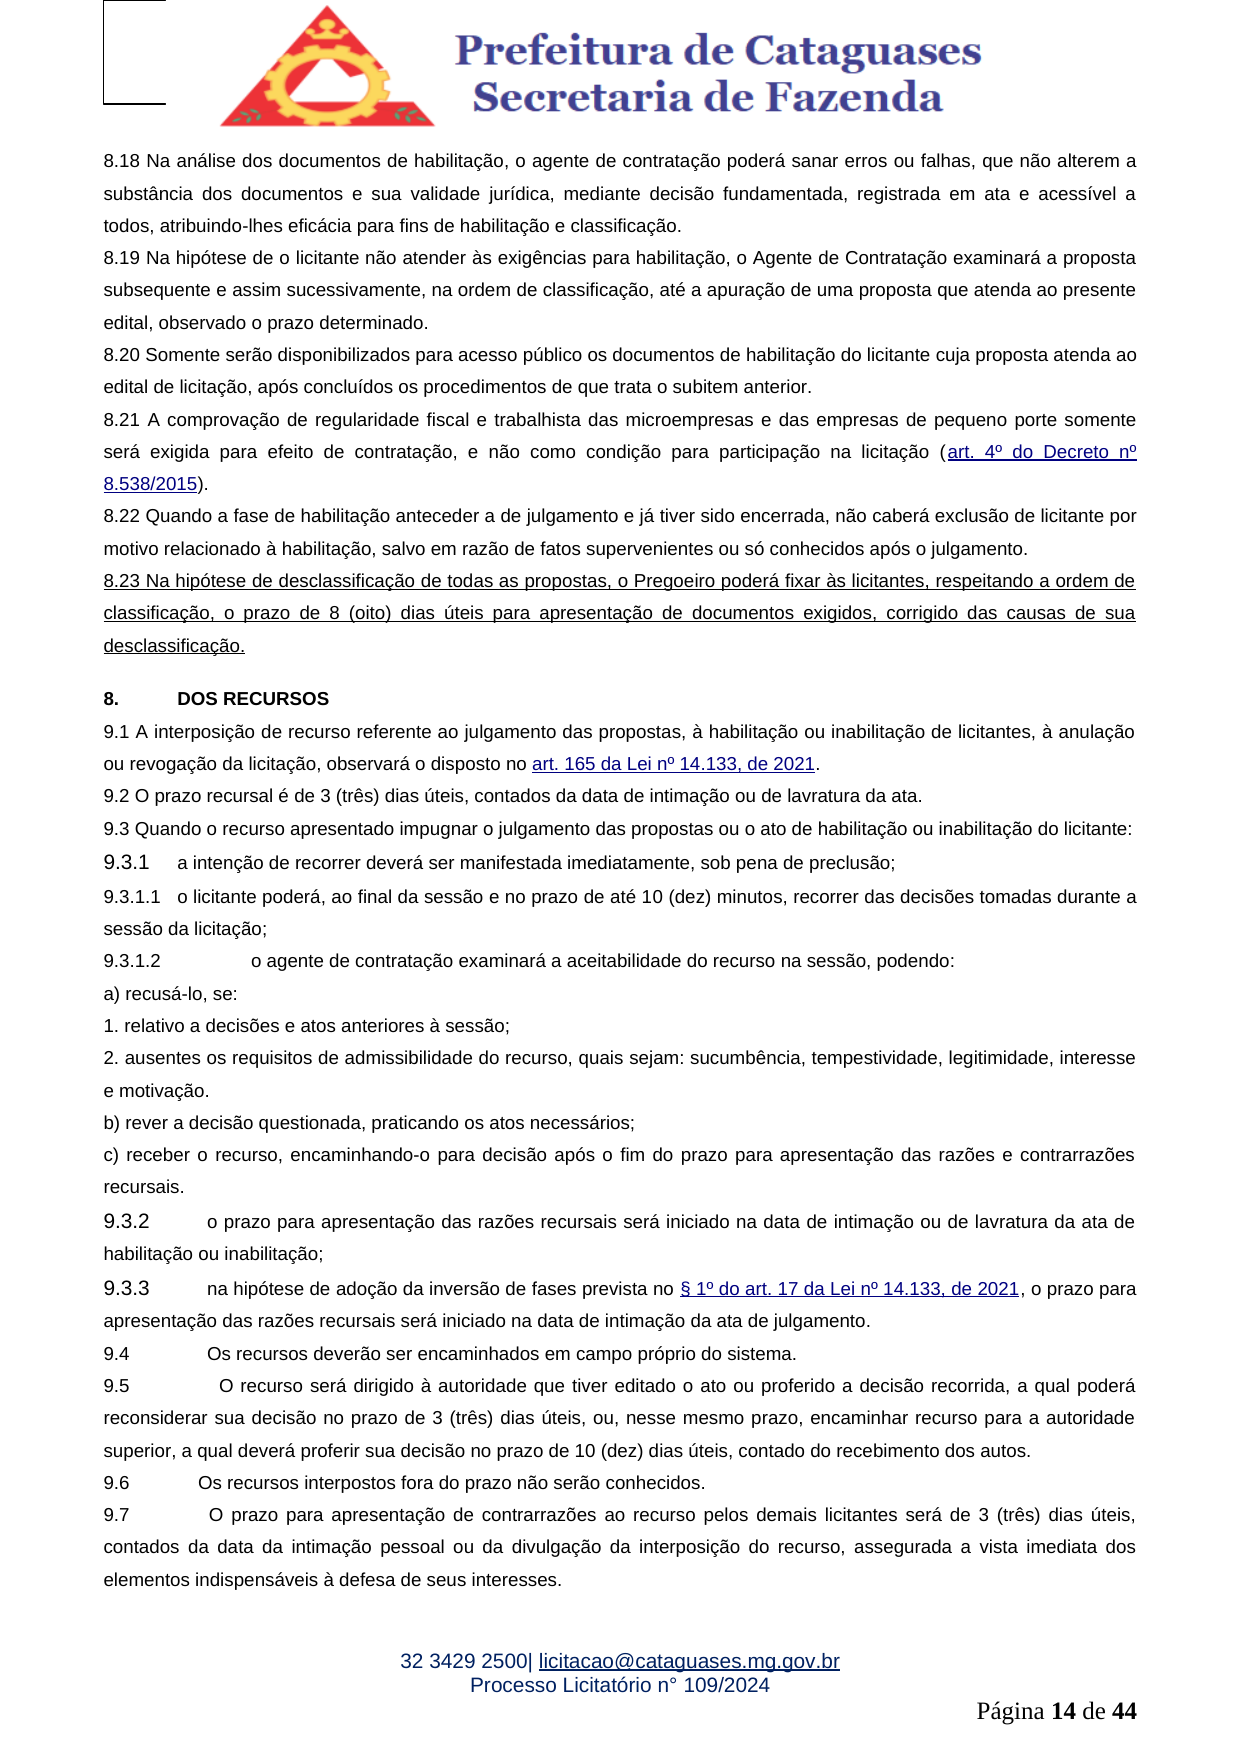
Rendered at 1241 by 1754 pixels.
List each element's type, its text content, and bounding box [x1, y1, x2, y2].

list O prazo para apresentação de contrarrazões ao recurso pelos demais licitantes será de 3 (três) dias úteis, contados da data da intimação pessoal ou da divulgação da interposição do recurso, assegurada a vista imediata dos elementos indispensáveis à defesa de seus interesses. [103, 1504, 1137, 1590]
list 8.20 Somente serão disponibilizados para acesso público os documentos de habilitação do licitante cuja proposta atenda ao edital de licitação, após concluídos os procedimentos de que trata o subitem anterior. [103, 344, 1137, 398]
list o licitante poderá, ao final da sessão e no prazo de até 10 (dez) minutos, recorrer das decisões tomadas durante a sessão da licitação; [103, 886, 1137, 939]
list 8.18 Na análise dos documentos de habilitação, o agente de contratação poderá sanar erros ou falhas, que não alterem a substância dos documentos e sua validade jurídica, mediante decisão fundamentada, registrada em ata e acessível a todos, atribuindo-lhes eﬁcácia para fins de habilitação e classificação. [103, 150, 1137, 236]
text 9.1 A interposição de recurso referente ao julgamento das propostas, à habilitação ou inabilitação de licitantes, à anulação ou revogação da licitação, observará o disposto no art. 165 da Lei nº 14.133, de 2021. [103, 721, 1137, 774]
text a) recusá-lo, se: [103, 982, 1137, 1004]
list O recurso será dirigido à autoridade que tiver editado o ato ou proferido a decisão recorrida, a qual poderá reconsiderar sua decisão no prazo de 3 (três) dias úteis, ou, nesse mesmo prazo, encaminhar recurso para a autoridade superior, a qual deverá proferir sua decisão no prazo de 10 (dez) dias úteis, contado do recebimento dos autos. [103, 1375, 1137, 1461]
list o agente de contratação examinará a aceitabilidade do recurso na sessão, podendo: [103, 950, 1137, 972]
picture [165, 0, 1075, 148]
text 9.2 O prazo recursal é de 3 (três) dias úteis, contados da data de intimação ou de lavratura da ata. [103, 785, 1137, 807]
list 8.22 Quando a fase de habilitação anteceder a de julgamento e já tiver sido encerrada, não caberá exclusão de licitante por motivo relacionado à habilitação, salvo em razão de fatos supervenientes ou só conhecidos após o julgamento. [103, 505, 1137, 559]
list DOS RECURSOS [103, 688, 1137, 710]
text b) rever a decisão questionada, praticando os atos necessários; [103, 1112, 1137, 1133]
text 1. relativo a decisões e atos anteriores à sessão; [103, 1015, 1137, 1036]
text 9.3 Quando o recurso apresentado impugnar o julgamento das propostas ou o ato de habilitação ou inabilitação do licitante: [103, 817, 1137, 839]
list 8.19 Na hipótese de o licitante não atender às exigências para habilitação, o Agente de Contratação examinará a proposta subsequente e assim sucessivamente, na ordem de classificação, até a apuração de uma proposta que atenda ao presente edital, observado o prazo determinado. [103, 247, 1137, 333]
list 8.23 Na hipótese de desclassificação de todas as propostas, o Pregoeiro poderá fixar às licitantes, respeitando a ordem de classificação, o prazo de 8 (oito) dias úteis para apresentação de documentos exigidos, corrigido das causas de sua desclassificação. [103, 570, 1137, 656]
list Os recursos deverão ser encaminhados em campo próprio do sistema. [103, 1342, 1137, 1364]
list o prazo para apresentação das razões recursais será iniciado na data de intimação ou de lavratura da ata de habilitação ou inabilitação; [103, 1208, 1137, 1265]
text c) receber o recurso, encaminhando-o para decisão após o fim do prazo para apresentação das razões e contrarrazões recursais. [103, 1144, 1137, 1198]
list na hipótese de adoção da inversão de fases prevista no § 1º do art. 17 da Lei nº 14.133, de 2021, o prazo para apresentação das razões recursais será iniciado na data de intimação da ata de julgamento. [103, 1276, 1137, 1332]
list a intenção de recorrer deverá ser manifestada imediatamente, sob pena de preclusão; [103, 850, 1137, 874]
list 8.21 A comprovação de regularidade fiscal e trabalhista das microempresas e das empresas de pequeno porte somente será exigida para efeito de contratação, e não como condição para participação na licitação (art. 4º do Decreto nº 8.538/2015). [103, 408, 1137, 494]
list Os recursos interpostos fora do prazo não serão conhecidos. [103, 1472, 1137, 1493]
text 2. ausentes os requisitos de admissibilidade do recurso, quais sejam: sucumbência, tempestividade, legitimidade, interesse e motivação. [103, 1047, 1137, 1101]
